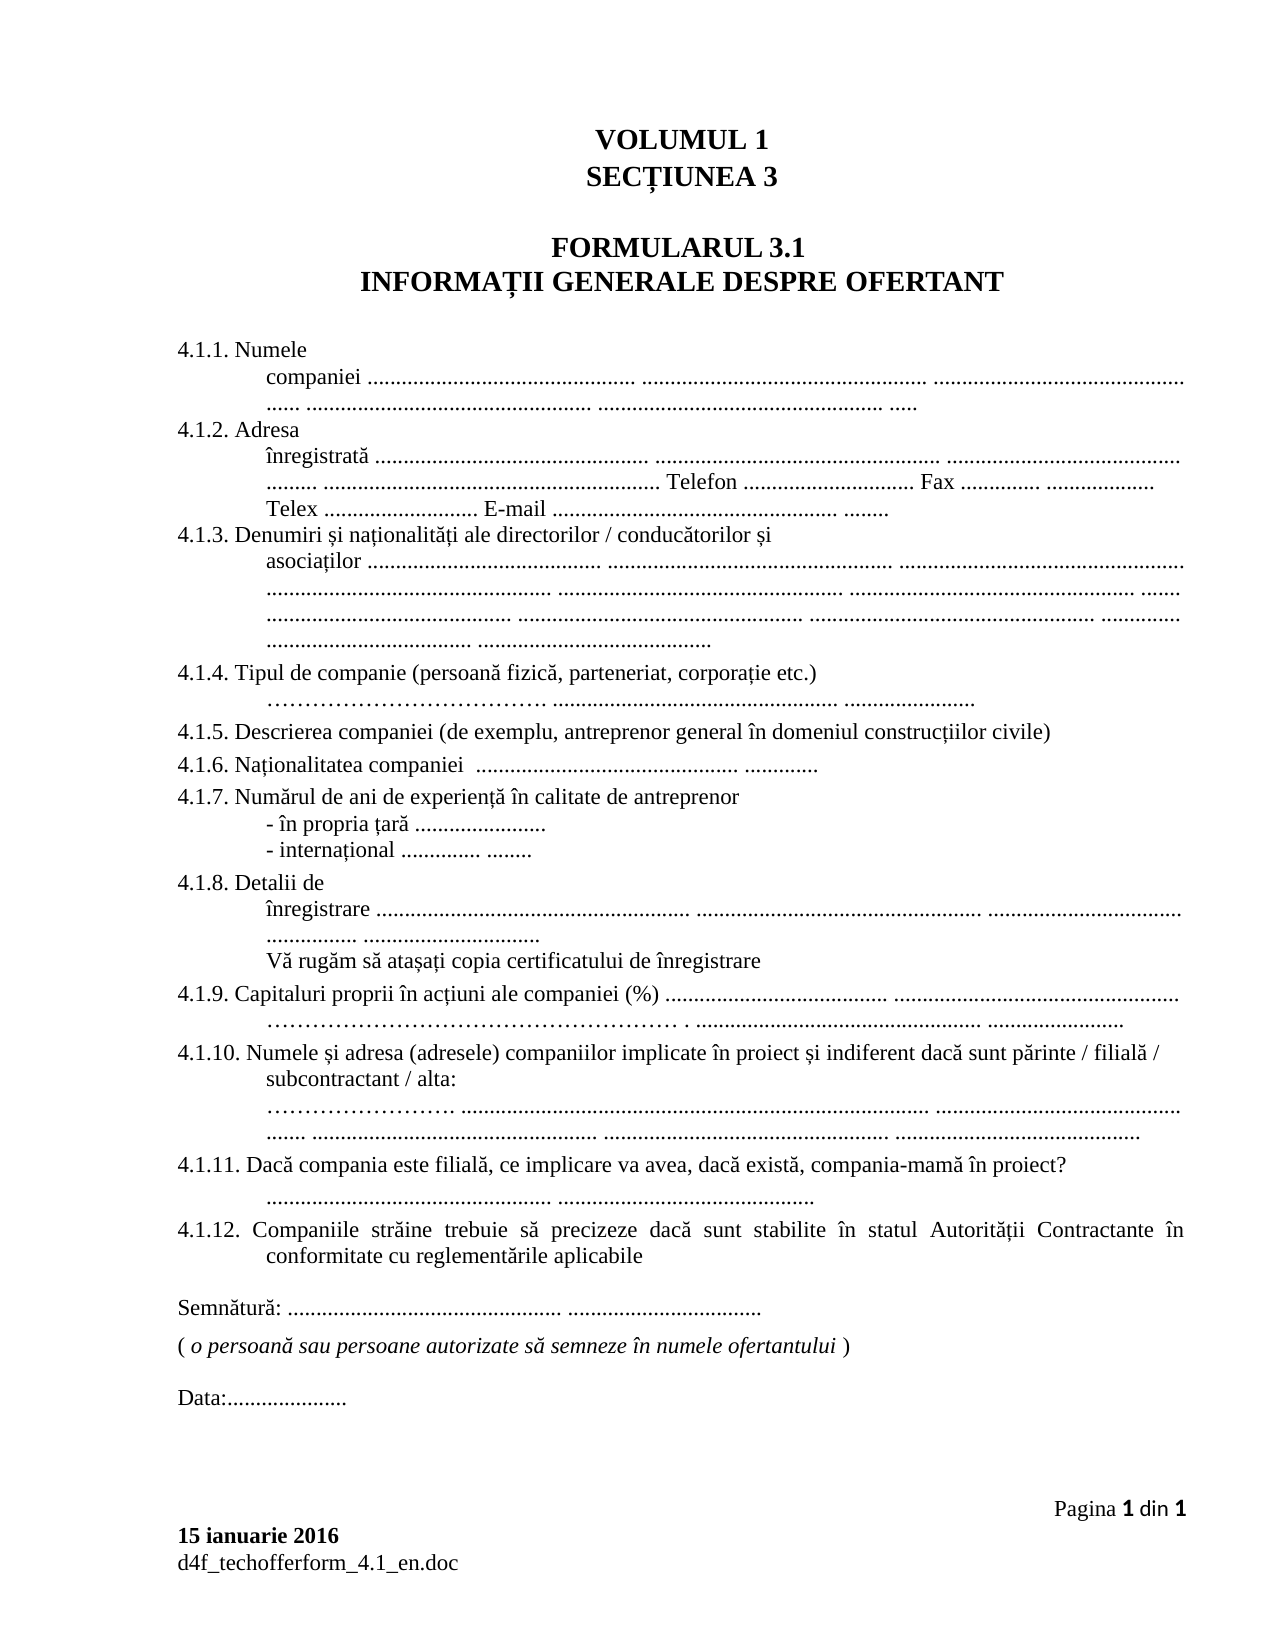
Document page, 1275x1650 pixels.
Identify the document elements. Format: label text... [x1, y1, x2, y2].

text 4.1.8. Detalii de înregistrare ....................................................... .................................................. .................................................. ............................... Vă rugăm să atașați copia certificatului de înregistrare [177, 868, 1186, 974]
text 4.1.12. Companiile străine trebuie să precizeze dacă sunt stabilite în statul Autorității Contractante în conformitate cu reglementările aplicabile [177, 1216, 1186, 1269]
text 4.1.3. Denumiri și naționalități ale directorilor / conducătorilor și asociaților ......................................... .................................................. .................................................. .................................................. .................................................. .................................................. .................................................. .................................................. .................................................. .................................................. ......................................... [177, 521, 1186, 653]
text Semnătură: ................................................ .................................. [177, 1294, 1186, 1320]
text Data:..................... [177, 1384, 1186, 1410]
text .................................................. ............................................. [266, 1183, 1186, 1210]
text 4.1.2. Adresa înregistrată ................................................ .................................................. .................................................. ........................................................... Telefon .............................. Fax .............. ................... Telex ........................... E-mail .................................................. ........ [177, 416, 1186, 521]
text 4.1.11. Dacă compania este filială, ce implicare va avea, dacă există, compania-mamă în proiect? [177, 1151, 1186, 1177]
text 4.1.1. Numele companiei ............................................... .................................................. .................................................. .................................................. .................................................. ..... [177, 337, 1186, 416]
text ( o persoană sau persoane autorizate să semneze în numele ofertantului ) [177, 1333, 1186, 1359]
text 4.1.4. Tipul de companie (persoană fizică, parteneriat, corporație etc.) ………………………………. .................................................. ....................... [177, 659, 1186, 712]
text FORMULARUL 3.1 INFORMAȚII GENERALE DESPRE OFERTANT [177, 231, 1186, 298]
text VOLUMUL 1 [177, 118, 1186, 156]
text SECȚIUNEA 3 [177, 156, 1186, 231]
text 4.1.5. Descrierea companiei (de exemplu, antreprenor general în domeniul construcțiilor civile) [177, 718, 1186, 744]
text 4.1.10. Numele și adresa (adresele) companiilor implicate în proiect și indiferent dacă sunt părinte / filială / subcontractant / alta: ……………………. .................................................................................. .................................................. .................................................. .................................................. ........................................... [177, 1039, 1186, 1144]
text 4.1.7. Numărul de ani de experiență în calitate de antreprenor - în propria țară ....................... - internațional .............. ........ [177, 783, 1186, 862]
text 4.1.9. Capitaluri proprii în acțiuni ale companiei (%) ....................................... .................................................. ……………………………………………… . .................................................. ........................ [177, 980, 1186, 1033]
text 4.1.6. Naționalitatea companiei .............................................. ............. [177, 751, 1186, 777]
